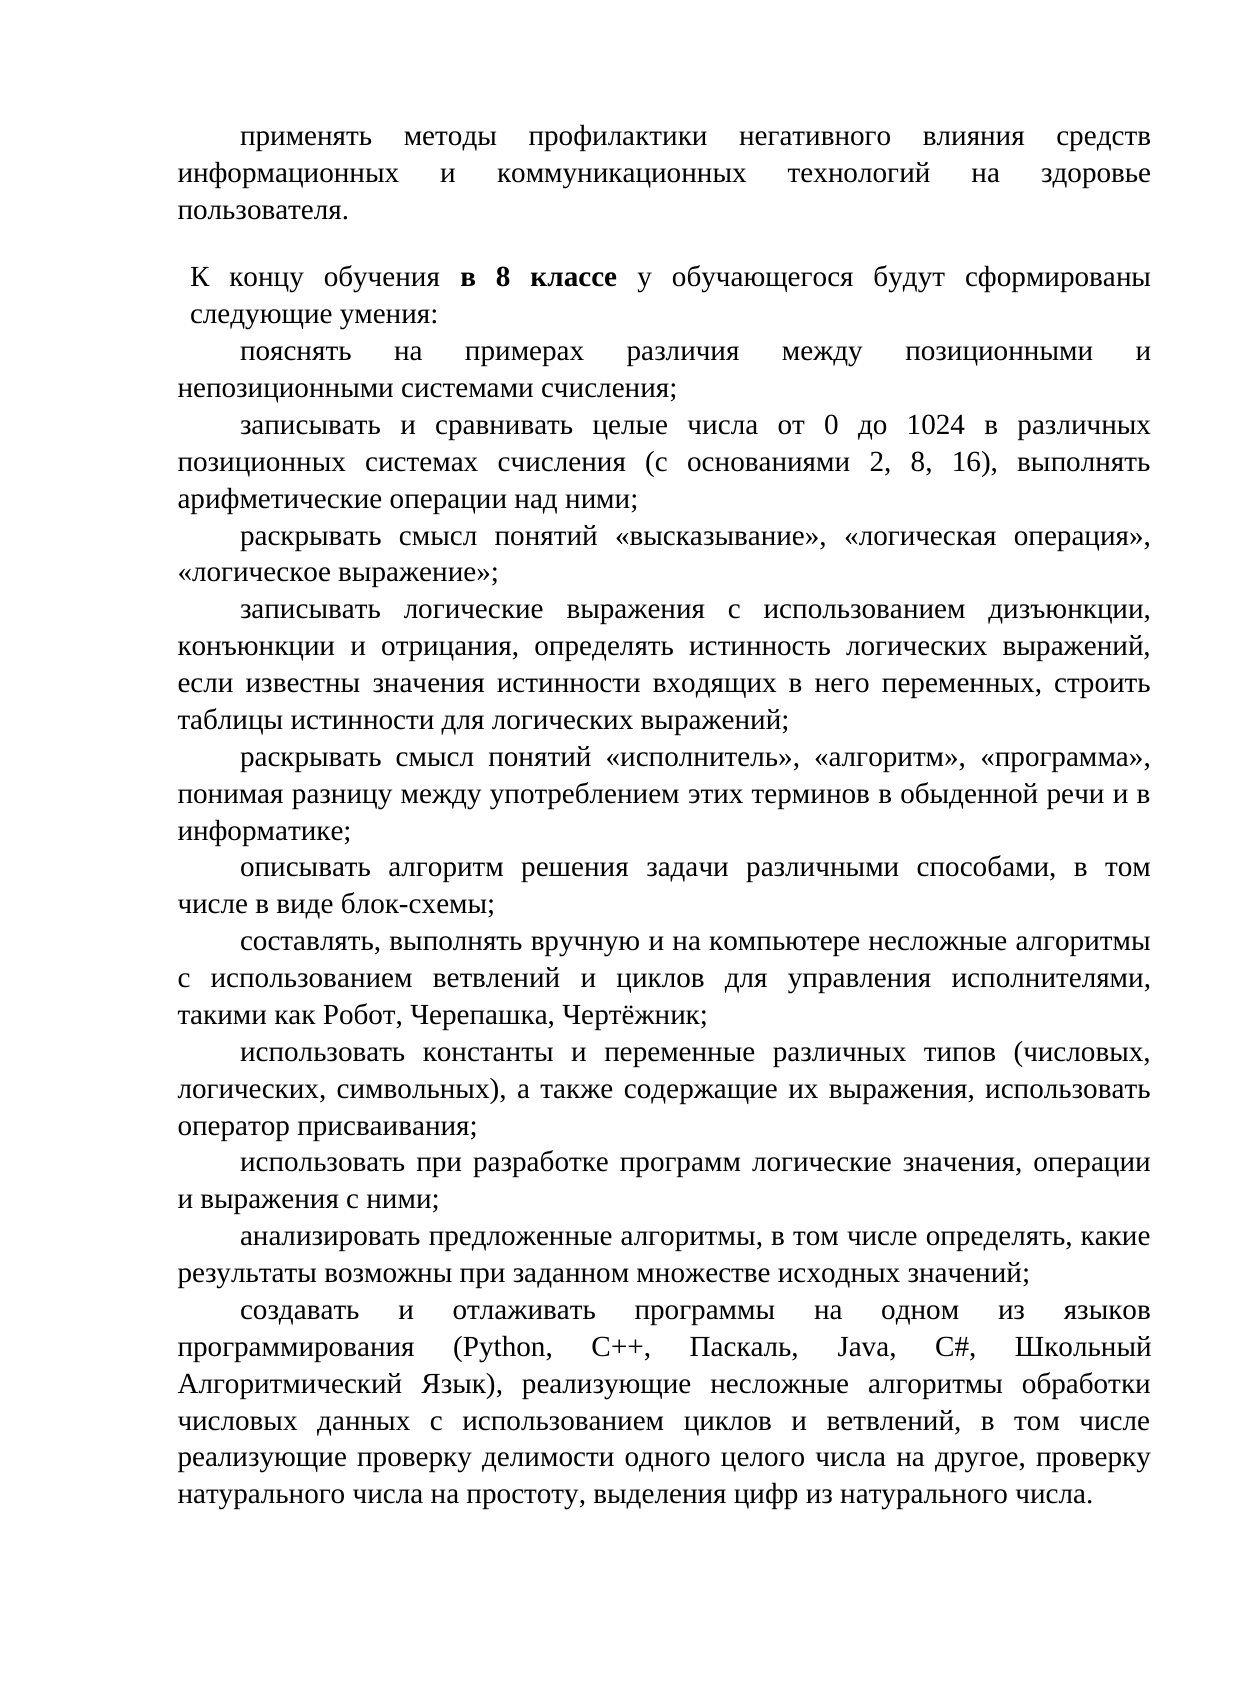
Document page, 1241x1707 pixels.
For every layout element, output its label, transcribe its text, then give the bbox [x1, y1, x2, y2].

text использовать при разработке программ логические значения, операции и выражения с ними; [177, 1144, 1152, 1215]
text использовать константы и переменные различных типов (числовых, логических, символьных), а также содержащие их выражения, использовать оператор присваивания; [177, 1034, 1152, 1141]
text применять методы профилактики негативного влияния средств информационных и коммуникационных технологий на здоровье пользователя. [177, 118, 1152, 225]
text К концу обучения в 8 классе у обучающегося будут сформированы следующие умения: [190, 259, 1152, 330]
text записывать и сравнивать целые числа от 0 до 1024 в различных позиционных системах счисления (с основаниями 2, 8, 16), выполнять арифметические операции над ними; [177, 407, 1152, 514]
text пояснять на примерах различия между позиционными и непозиционными системами счисления; [177, 333, 1152, 404]
text записывать логические выражения с использованием дизъюнкции, конъюнкции и отрицания, определять истинность логических выражений, если известны значения истинности входящих в него переменных, строить таблицы истинности для логических выражений; [177, 591, 1152, 736]
text раскрывать смысл понятий «высказывание», «логическая операция», «логическое выражение»; [177, 518, 1152, 588]
text анализировать предложенные алгоритмы, в том числе определять, какие результаты возможны при заданном множестве исходных значений; [177, 1218, 1152, 1289]
text составлять, выполнять вручную и на компьютере несложные алгоритмы с использованием ветвлений и циклов для управления исполнителями, такими как Робот, Черепашка, Чертёжник; [177, 923, 1152, 1031]
text создавать и отлаживать программы на одном из языков программирования (Python, C++, Паскаль, Java, C#, Школьный Алгоритмический Язык), реализующие несложные алгоритмы обработки числовых данных с использованием циклов и ветвлений, в том числе реализующие проверку делимости одного целого числа на другое, проверку натурального числа на простоту, выделения цифр из натурального числа. [177, 1292, 1152, 1510]
text описывать алгоритм решения задачи различными способами, в том числе в виде блок-схемы; [177, 849, 1152, 920]
text раскрывать смысл понятий «исполнитель», «алгоритм», «программа», понимая разницу между употреблением этих терминов в обыденной речи и в информатике; [177, 739, 1152, 846]
